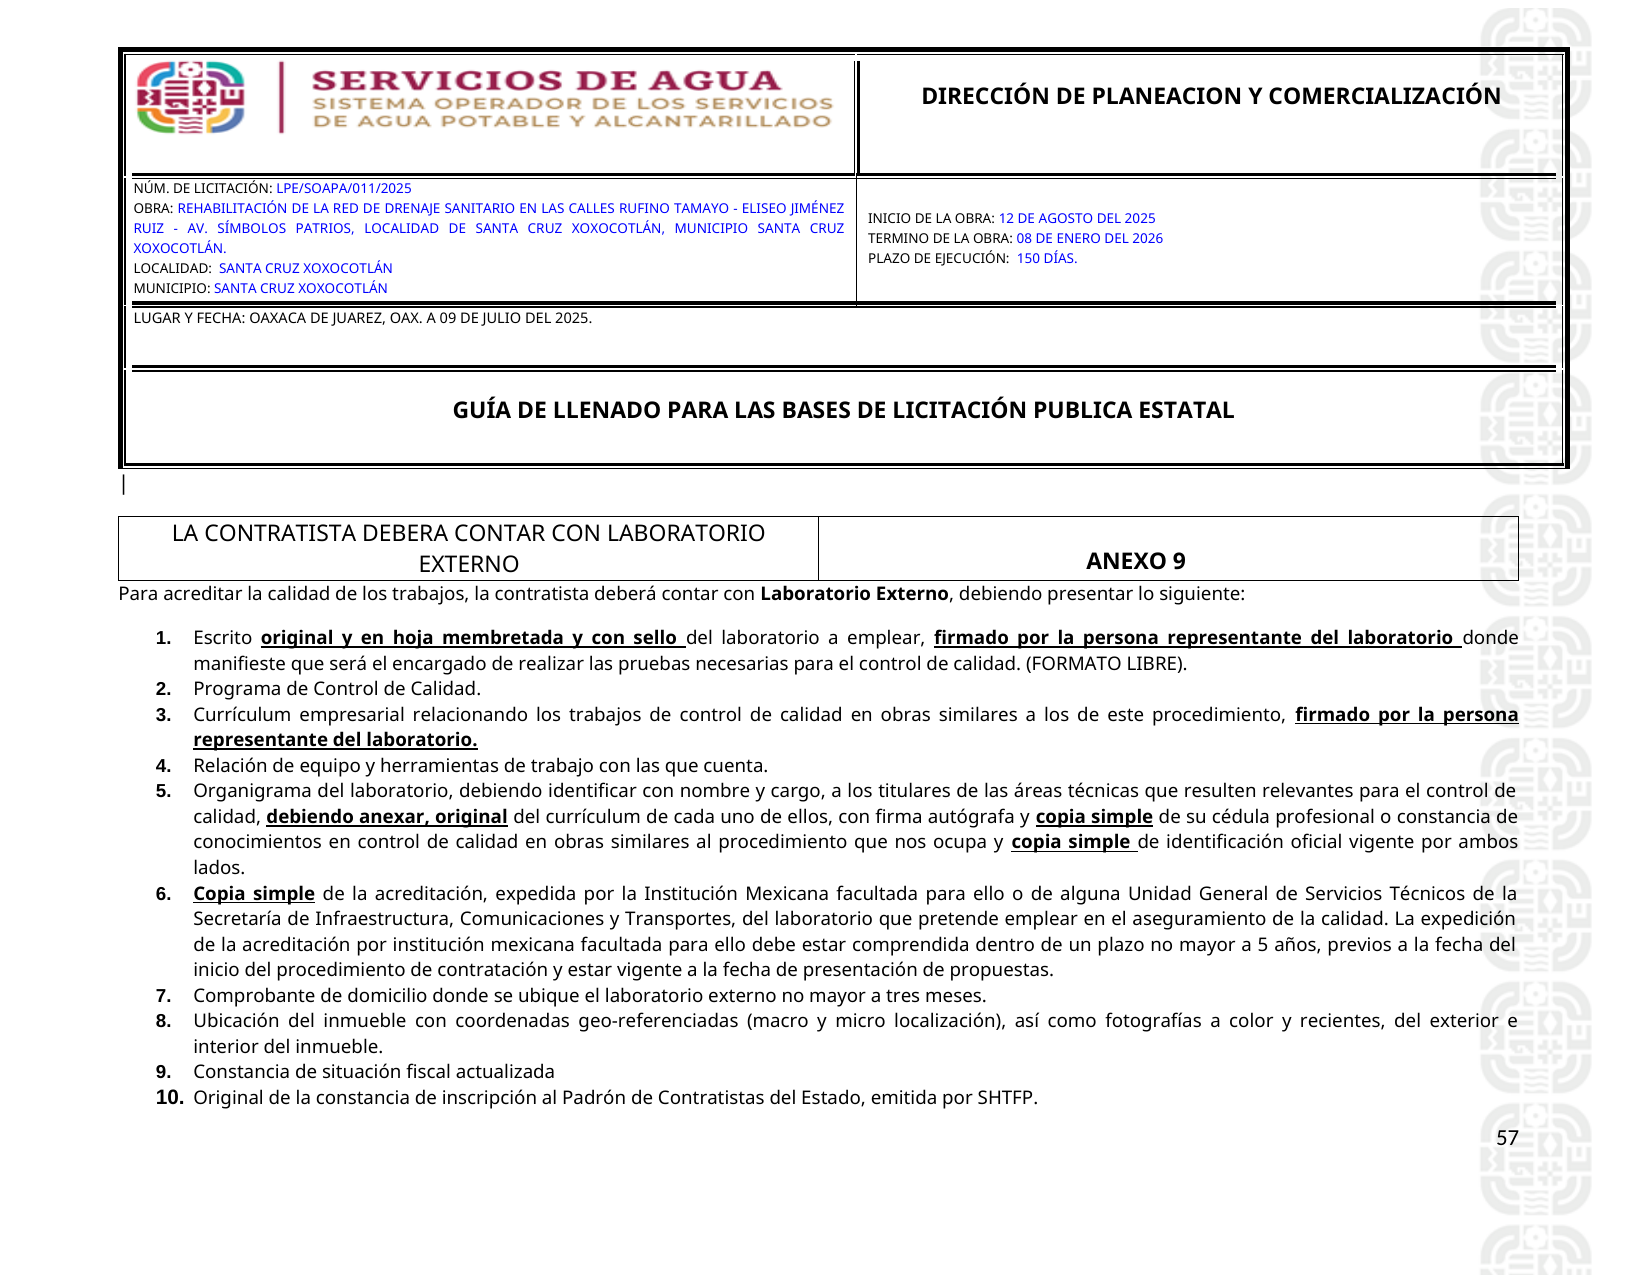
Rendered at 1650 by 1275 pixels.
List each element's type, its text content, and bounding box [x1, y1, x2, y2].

table_header LA CONTRATISTA DEBERA CONTAR CON LABORATORIO EXTERNO [119, 517, 818, 579]
list Ubicación del inmueble con coordenadas geo-referenciadas (macro y micro localización), así como fotografías a color y recientes, del exterior e interior del inmueble. [156, 1007, 1519, 1058]
list Comprobante de domicilio donde se ubique el laboratorio externo no mayor a tres meses. [156, 982, 1519, 1007]
list Constancia de situación fiscal actualizada [156, 1058, 1519, 1084]
picture [1469, 90, 1477, 101]
list Original de la constancia de inscripción al Padrón de Contratistas del Estado, emitida por SHTFP. [156, 1084, 1519, 1109]
text Para acreditar la calidad de los trabajos, la contratista deberá contar con Laboratorio Externo, debiendo presentar lo siguiente: [118, 581, 1519, 606]
list Organigrama del laboratorio, debiendo identificar con nombre y cargo, a los titulares de las áreas técnicas que resulten relevantes para el control de calidad, debiendo anexar, original del currículum de cada uno de ellos, con firma autógrafa y copia simple de su cédula profesional o constancia de conocimientos en control de calidad en obras similares al procedimiento que nos ocupa y copia simple de identificación oficial vigente por ambos lados. [156, 778, 1519, 880]
list Currículum empresarial relacionando los trabajos de control de calidad en obras similares a los de este procedimiento, firmado por la persona representante del laboratorio. [156, 701, 1519, 752]
list Copia simple de la acreditación, expedida por la Institución Mexicana facultada para ello o de alguna Unidad General de Servicios Técnicos de la Secretaría de Infraestructura, Comunicaciones y Transportes, del laboratorio que pretende emplear en el aseguramiento de la calidad. La expedición de la acreditación por institución mexicana facultada para ello debe estar comprendida dentro de un plazo no mayor a 5 años, previos a la fecha del inicio del procedimiento de contratación y estar vigente a la fecha de presentación de propuestas. [156, 880, 1519, 982]
picture [1465, 8, 1595, 1275]
table_header ANEXO 9 [819, 517, 1518, 579]
list Relación de equipo y herramientas de trabajo con las que cuenta. [156, 752, 1519, 778]
list Escrito original y en hoja membretada y con sello del laboratorio a emplear, firmado por la persona representante del laboratorio donde manifieste que será el encargado de realizar las pruebas necesarias para el control de calidad. (FORMATO LIBRE). [156, 625, 1519, 676]
list Programa de Control de Calidad. [156, 676, 1519, 701]
picture [1465, 52, 1565, 468]
picture [132, 55, 842, 146]
